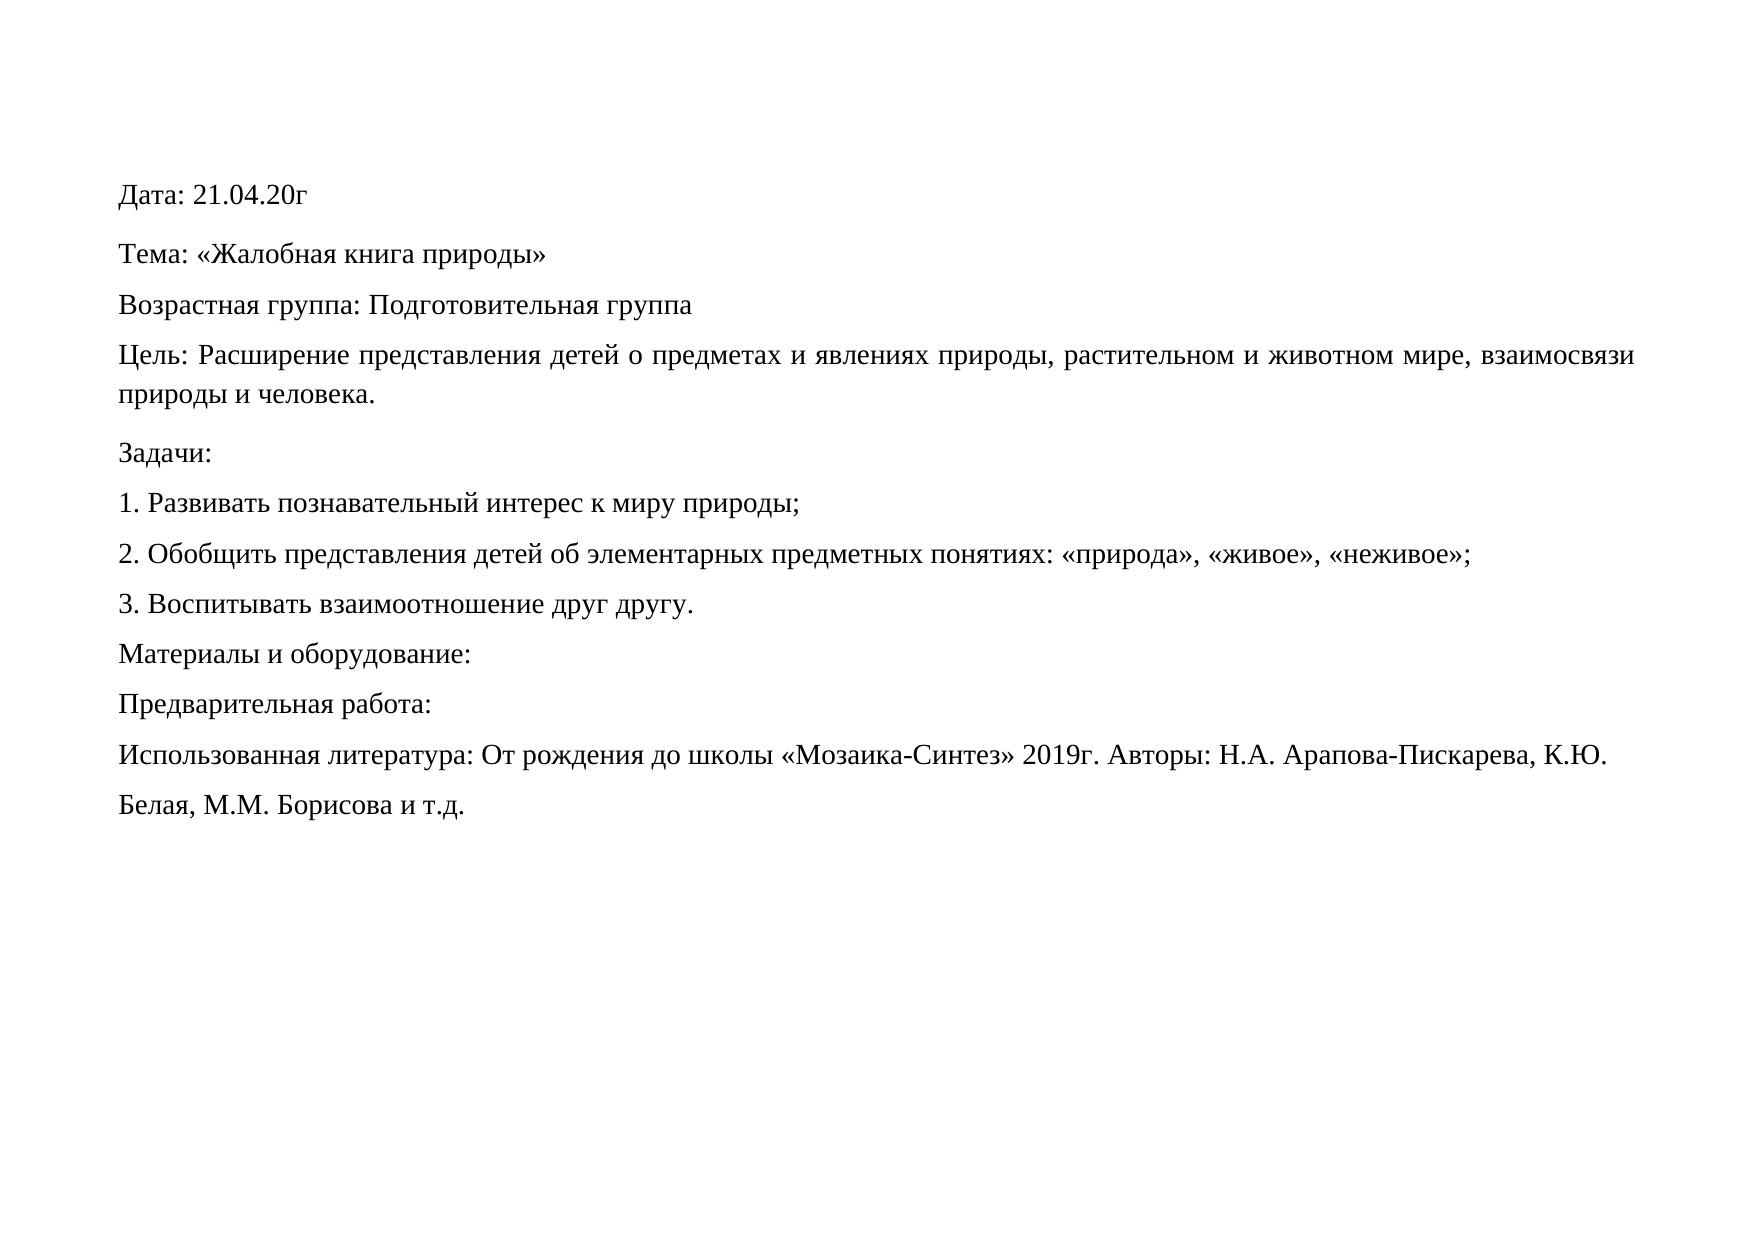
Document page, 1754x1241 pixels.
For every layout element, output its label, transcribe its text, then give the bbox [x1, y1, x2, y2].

text Тема: «Жалобная книга природы» [118, 237, 1636, 270]
text 2. Обобщить представления детей об элементарных предметных понятиях: «природа», «живое», «неживое»; [118, 536, 1636, 569]
text 3. Воспитывать взаимоотношение друг другу. [118, 586, 1636, 619]
text Задачи: [118, 435, 1636, 469]
text Дата: 21.04.20г [118, 177, 1636, 211]
text 1. Развивать познавательный интерес к миру природы; [118, 485, 1636, 519]
text Использованная литература: От рождения до школы «Мозаика-Синтез» 2019г. Авторы: Н.А. Арапова-Пискарева, К.Ю. Белая, М.М. Борисова и т.д. [118, 737, 1636, 821]
text Предварительная работа: [118, 687, 1636, 720]
text Цель: Расширение представления детей о предметах и явлениях природы, растительном и животном мире, взаимосвязи природы и человека. [118, 337, 1636, 409]
text Возрастная группа: Подготовительная группа [118, 287, 1636, 320]
text Материалы и оборудование: [118, 636, 1636, 670]
